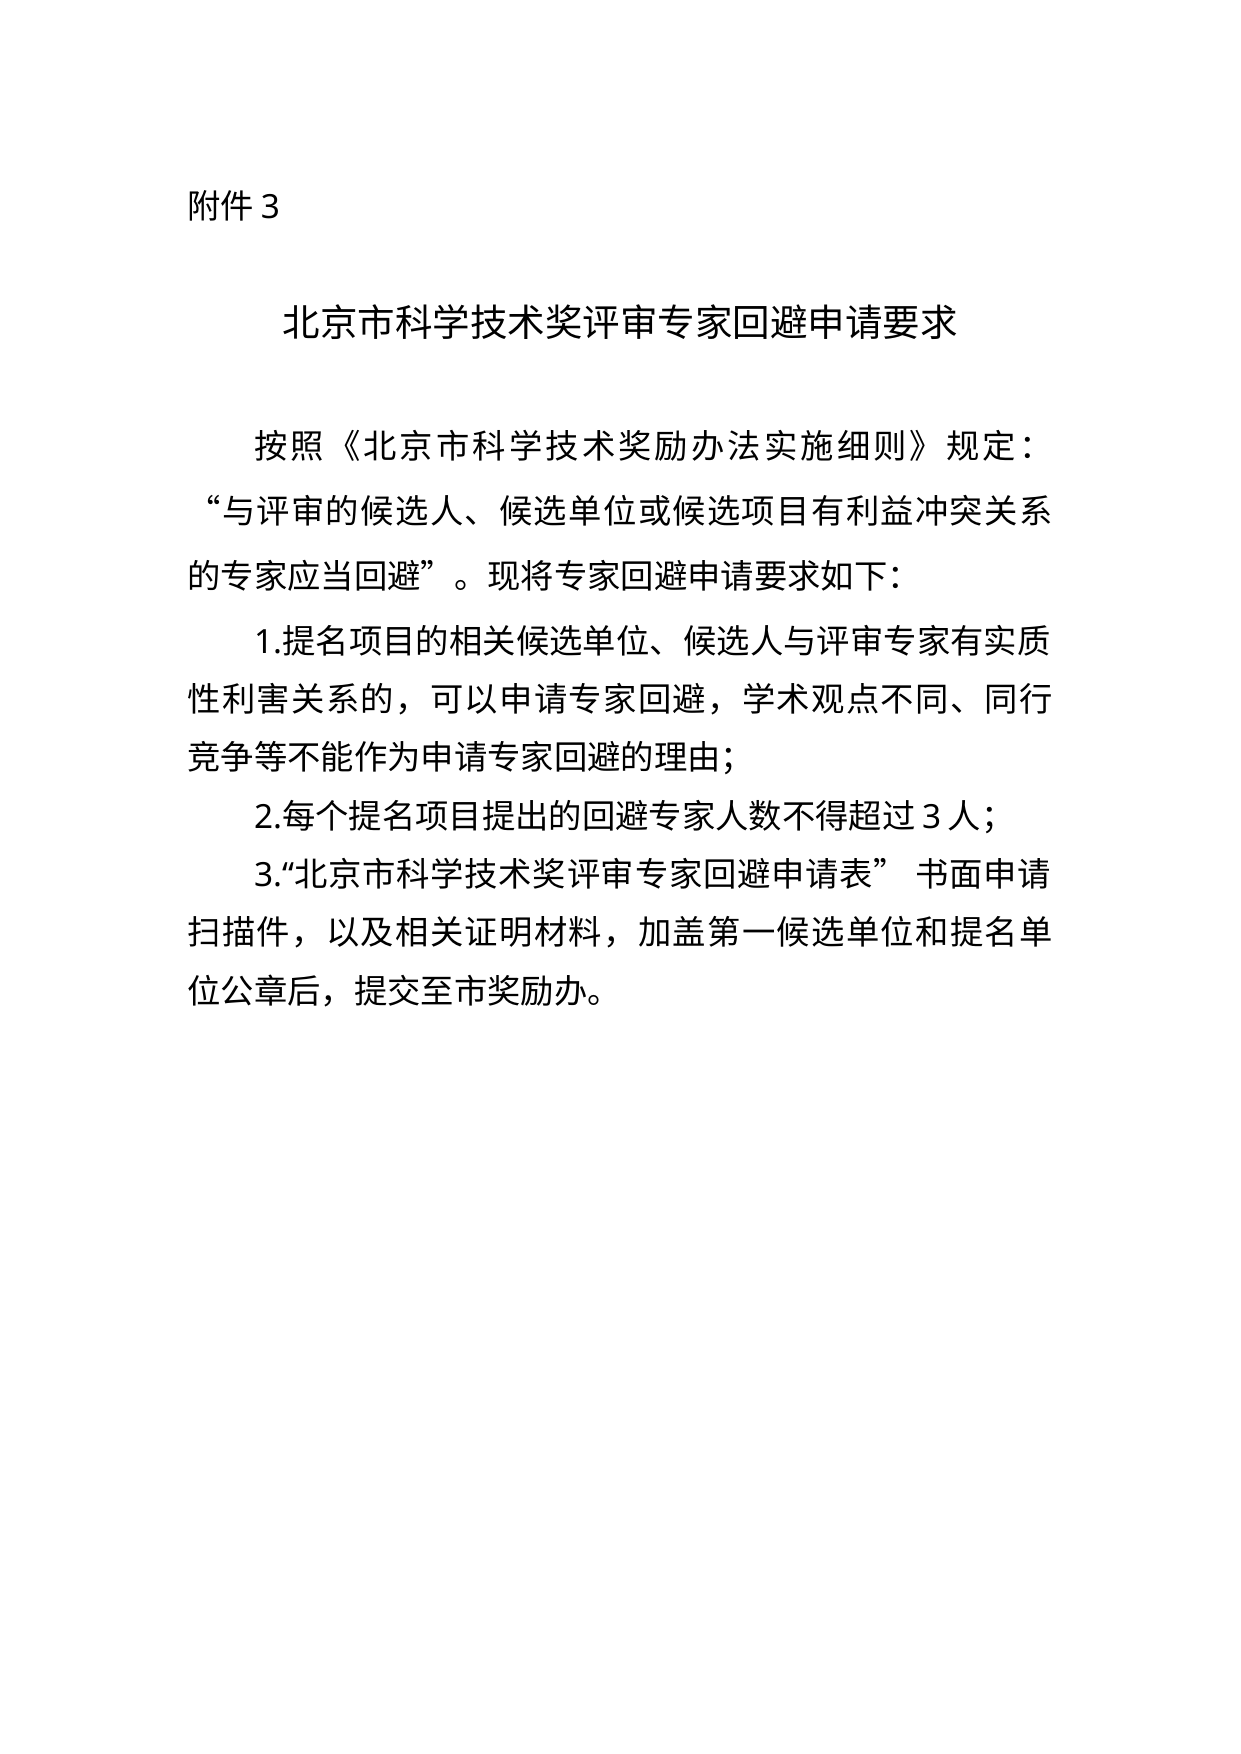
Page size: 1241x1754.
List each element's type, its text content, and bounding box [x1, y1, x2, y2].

text 2.每个提名项目提出的回避专家人数不得超过3人； [187, 781, 1053, 840]
text 按照《北京市科学技术奖励办法实施细则》规定：“与评审的候选人、候选单位或候选项目有利益冲突关系的专家应当回避”。现将专家回避申请要求如下： [187, 411, 1053, 606]
text 北京市科学技术奖评审专家回避申请要求 [187, 288, 1053, 353]
text 1.提名项目的相关候选单位、候选人与评审专家有实质性利害关系的，可以申请专家回避，学术观点不同、同行竞争等不能作为申请专家回避的理由； [187, 606, 1053, 781]
text 3.“北京市科学技术奖评审专家回避申请表” 书面申请扫描件，以及相关证明材料，加盖第一候选单位和提名单位公章后，提交至市奖励办。 [187, 840, 1053, 1015]
text 附件3 [187, 172, 1053, 237]
